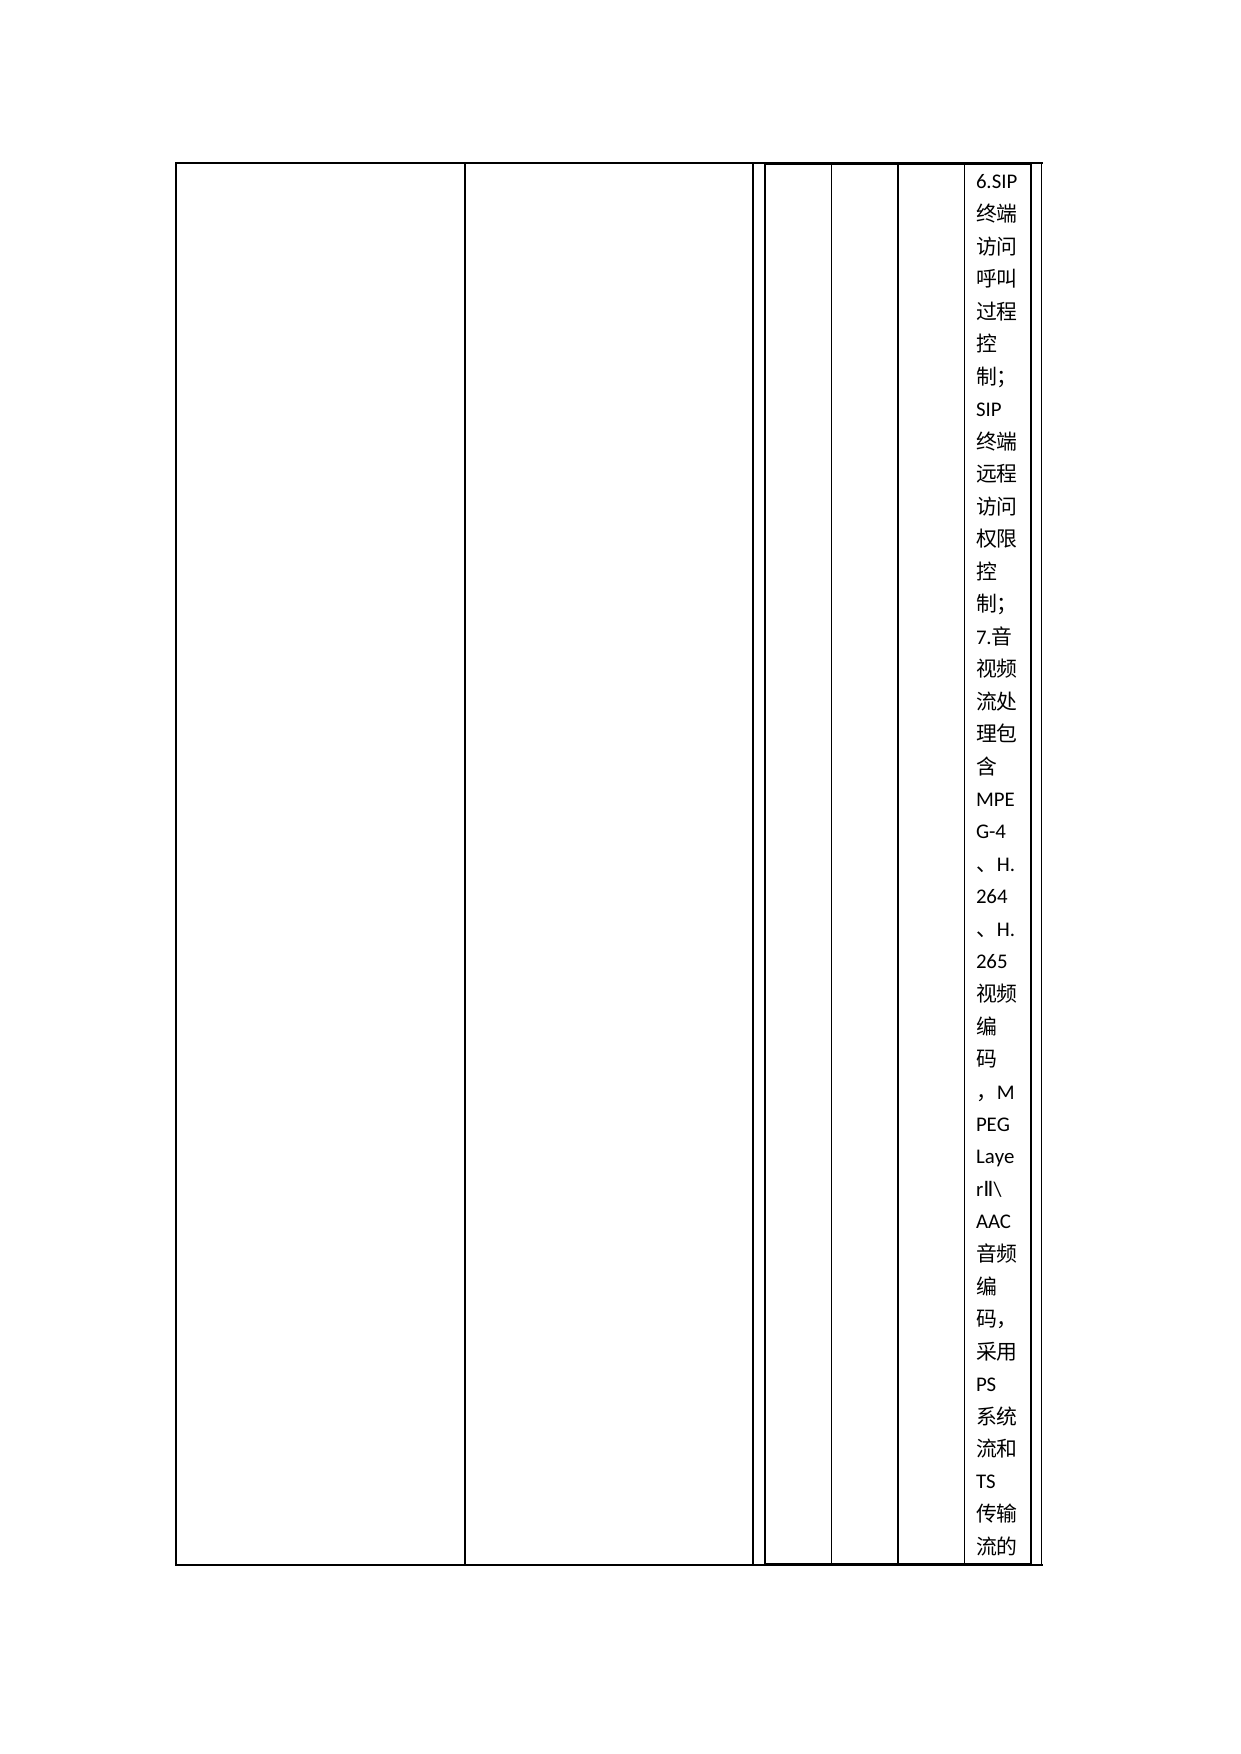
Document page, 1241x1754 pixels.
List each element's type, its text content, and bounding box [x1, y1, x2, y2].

table_cell [177, 164, 464, 1564]
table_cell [832, 165, 897, 1563]
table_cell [754, 164, 764, 1564]
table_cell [965, 165, 1030, 1563]
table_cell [899, 165, 964, 1563]
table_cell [1032, 164, 1041, 1564]
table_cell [766, 165, 831, 1563]
table_cell 1 [466, 164, 752, 1564]
